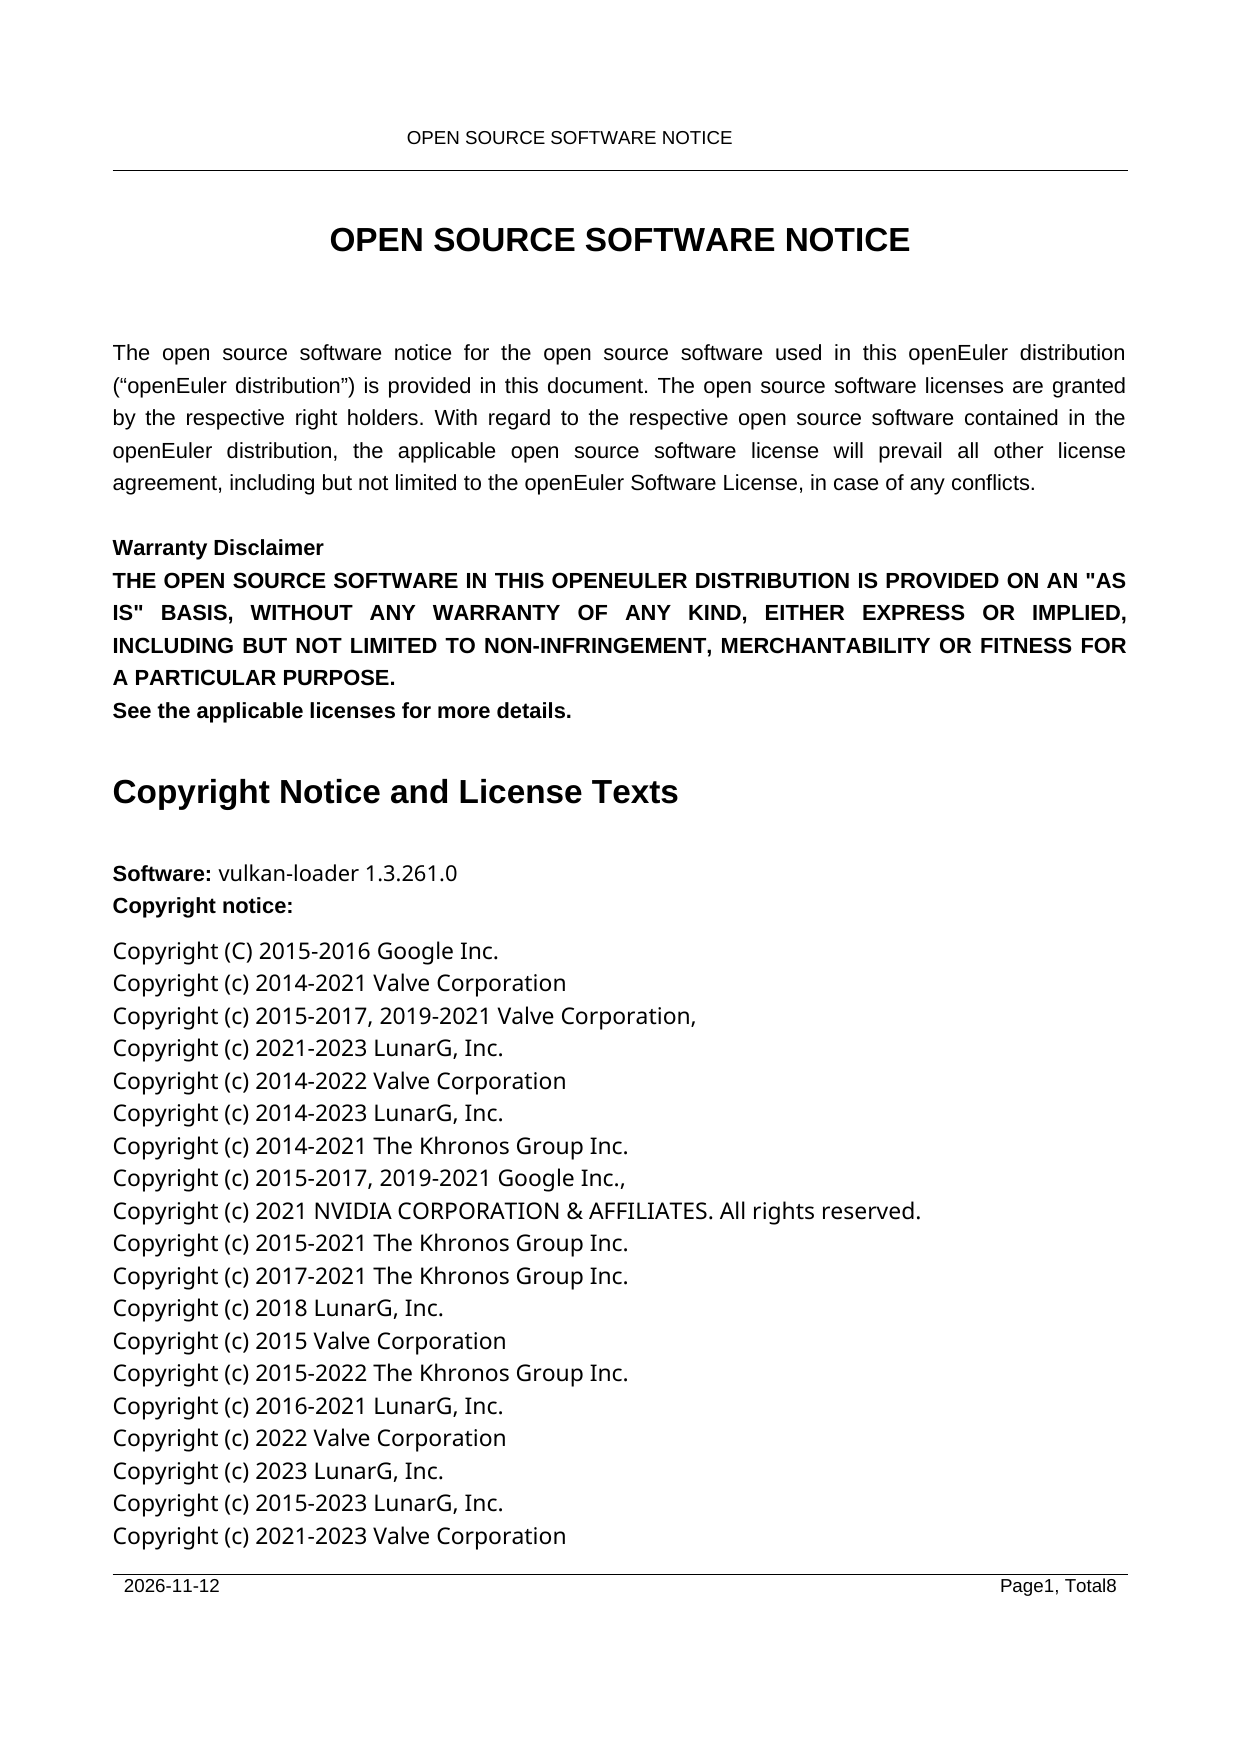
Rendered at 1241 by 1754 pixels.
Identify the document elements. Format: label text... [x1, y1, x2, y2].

title Software: vulkan-loader 1.3.261.0 [112, 856, 1128, 889]
text The open source software notice for the open source software used in this openEuler distribution (“openEuler distribution”) is provided in this document. The open source software licenses are granted by the respective right holders. With regard to the respective open source software contained in the openEuler distribution, the applicable open source software license will prevail all other license agreement, including but not limited to the openEuler Software License, in case of any conflicts. [112, 336, 1128, 499]
text OPEN SOURCE SOFTWARE NOTICE [112, 206, 1128, 271]
text Copyright notice: [112, 889, 1128, 921]
text Warranty Disclaimer [112, 531, 1128, 564]
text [112, 934, 1128, 1551]
text THE OPEN SOURCE SOFTWARE IN THIS OPENEULER DISTRIBUTION IS PROVIDED ON AN "AS IS" BASIS, WITHOUT ANY WARRANTY OF ANY KIND, EITHER EXPRESS OR IMPLIED, INCLUDING BUT NOT LIMITED TO NON-INFRINGEMENT, MERCHANTABILITY OR FITNESS FOR A PARTICULAR PURPOSE. See the applicable licenses for more details. [112, 564, 1128, 726]
text Copyright Notice and License Texts [112, 759, 1128, 824]
